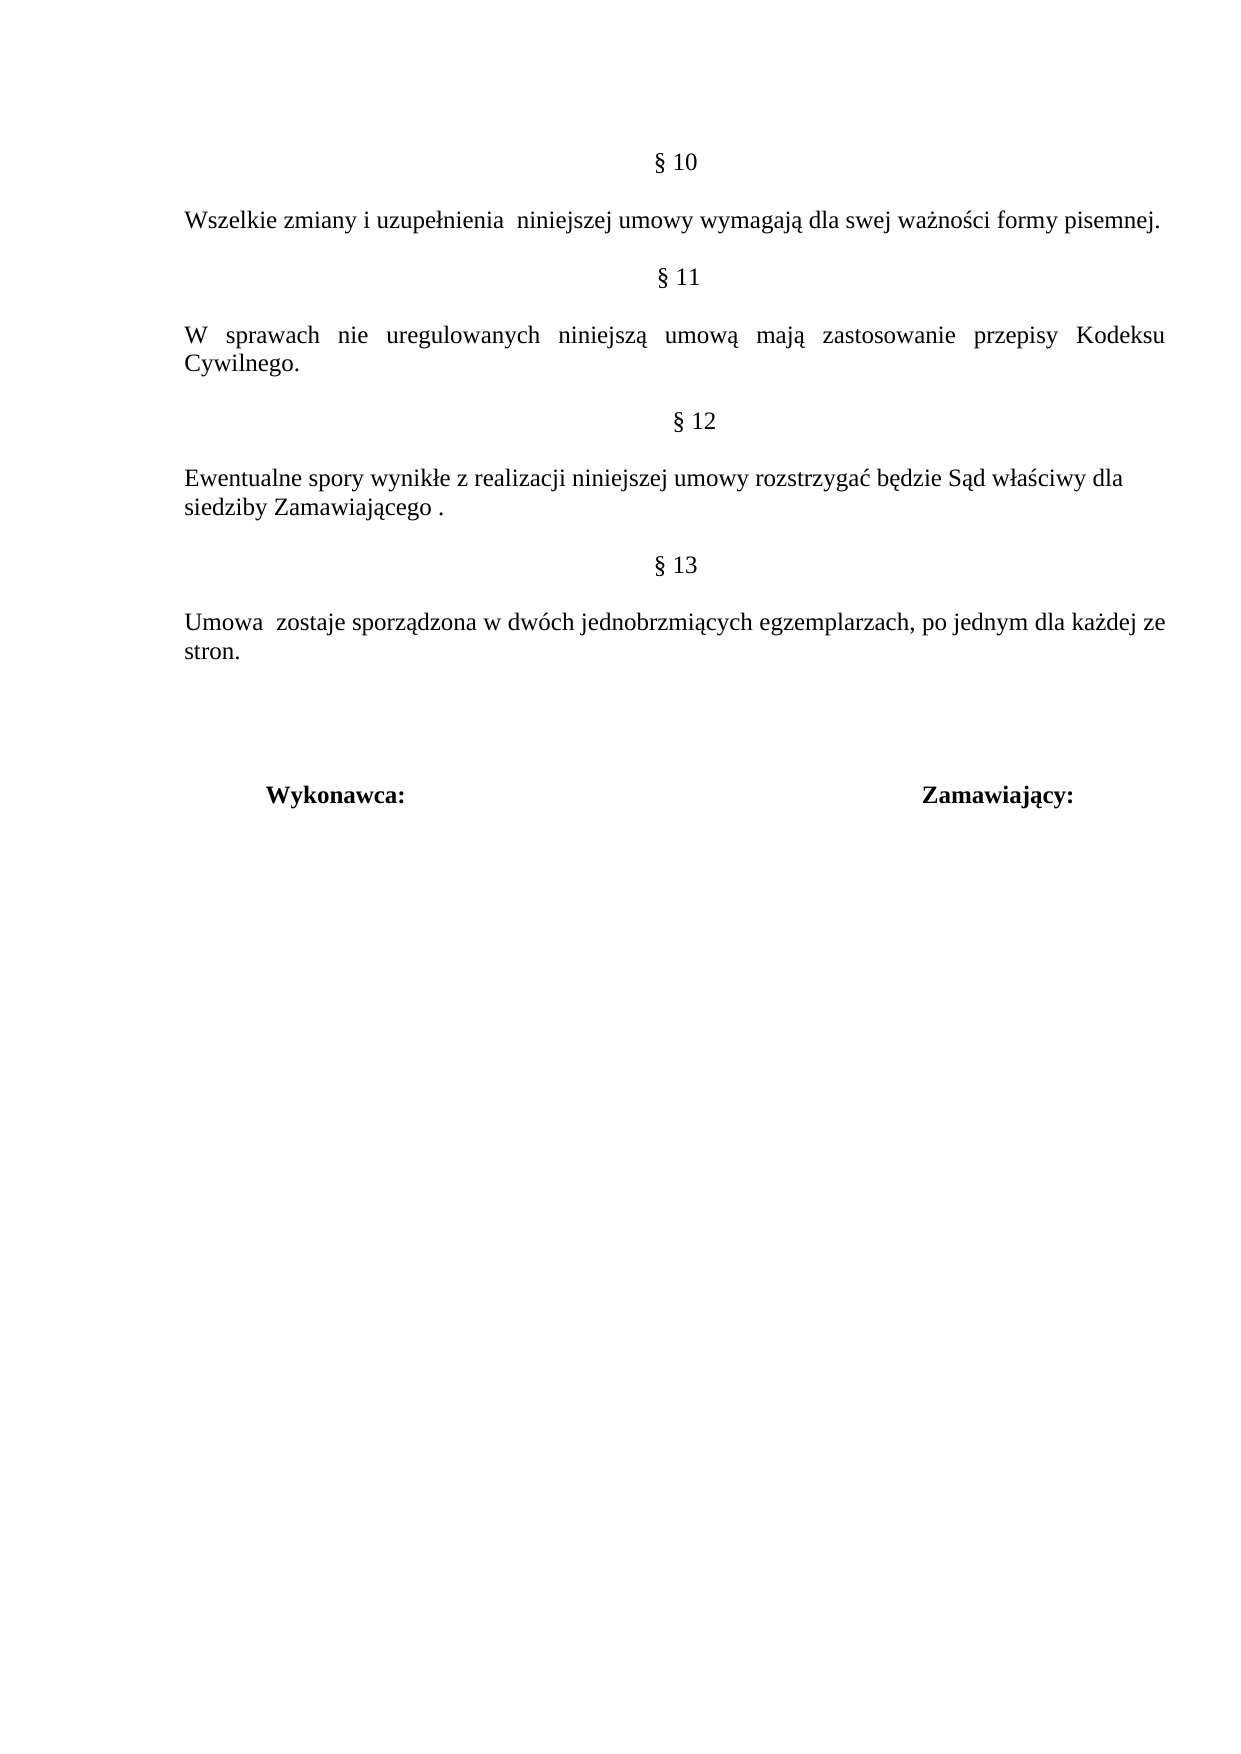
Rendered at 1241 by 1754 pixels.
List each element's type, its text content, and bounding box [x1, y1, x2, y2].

text § 12 [222, 406, 1167, 435]
text Wykonawca: Zamawiający: [184, 780, 1167, 808]
subtitle Wszelkie zmiany i uzupełnienia niniejszej umowy wymagają dla swej ważności formy pisemnej. [184, 205, 1167, 233]
subtitle § 10 [184, 147, 1167, 176]
text Umowa zostaje sporządzona w dwóch jednobrzmiących egzemplarzach, po jednym dla każdej ze stron. [184, 607, 1167, 665]
text W sprawach nie uregulowanych niniejszą umową mają zastosowanie przepisy Kodeksu Cywilnego. [184, 320, 1167, 377]
subtitle § 11 [184, 262, 1167, 291]
text Ewentualne spory wynikłe z realizacji niniejszej umowy rozstrzygać będzie Sąd właściwy dla siedziby Zamawiającego . [184, 463, 1167, 521]
subtitle § 13 [184, 550, 1167, 578]
